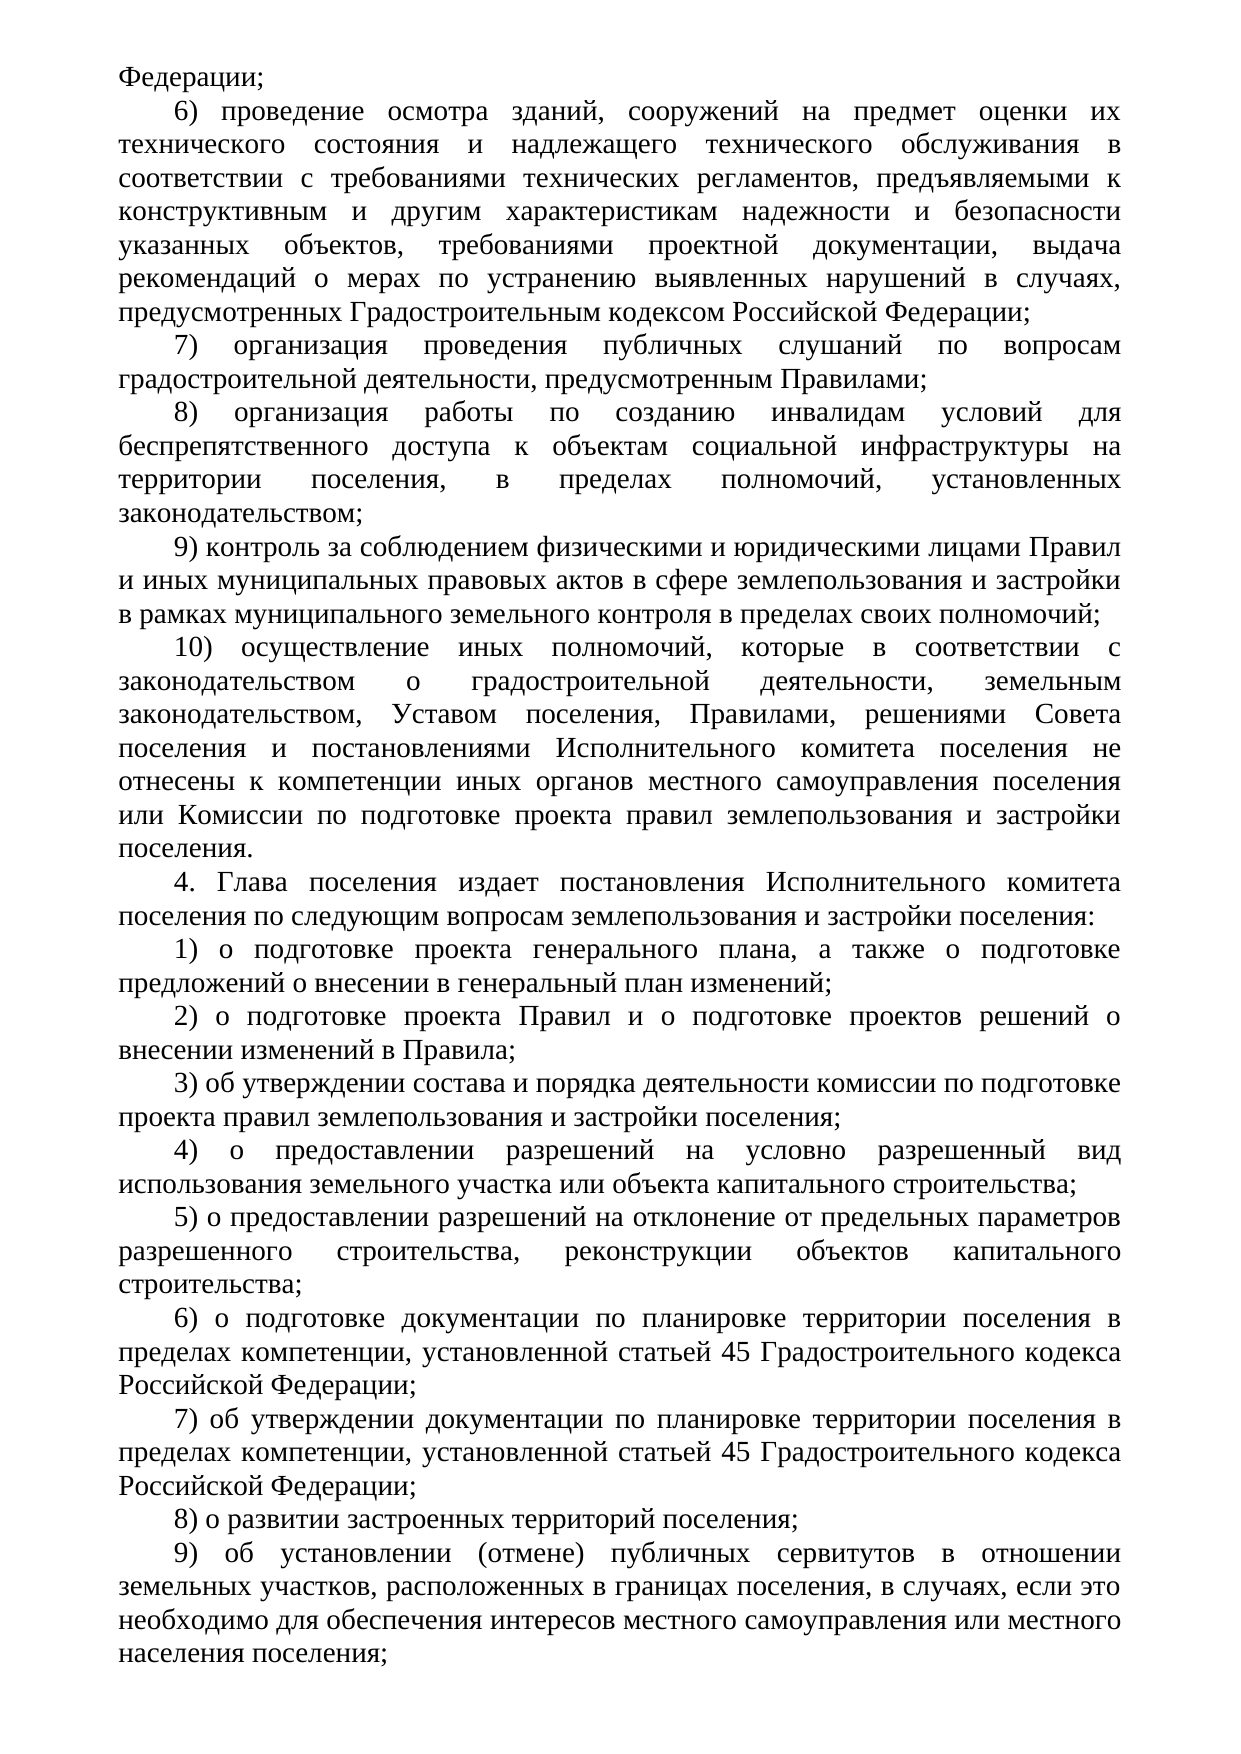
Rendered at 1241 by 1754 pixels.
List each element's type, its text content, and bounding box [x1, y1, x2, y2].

text 8) о развитии застроенных территорий поселения; [118, 1501, 1122, 1535]
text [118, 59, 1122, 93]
text 6) проведение осмотра зданий, сооружений на предмет оценки их технического состояния и надлежащего технического обслуживания в соответствии с требованиями технических регламентов, предъявляемыми к конструктивным и другим характеристикам надежности и безопасности указанных объектов, требованиями проектной документации, выдача рекомендаций о мерах по устранению выявленных нарушений в случаях, предусмотренных Градостроительным кодексом Российской Федерации; [118, 93, 1122, 327]
text 7) об утверждении документации по планировке территории поселения в пределах компетенции, установленной статьей 45 Градостроительного кодекса Российской Федерации; [118, 1401, 1122, 1501]
text 10) осуществление иных полномочий, которые в соответствии с законодательством о градостроительной деятельности, земельным законодательством, Уставом поселения, Правилами, решениями Совета поселения и постановлениями Исполнительного комитета поселения не отнесены к компетенции иных органов местного самоуправления поселения или Комиссии по подготовке проекта правил землепользования и застройки поселения. [118, 629, 1122, 864]
text 4. Глава поселения издает постановления Исполнительного комитета поселения по следующим вопросам землепользования и застройки поселения: [118, 864, 1122, 931]
text 4) о предоставлении разрешений на условно разрешенный вид использования земельного участка или объекта капитального строительства; [118, 1132, 1122, 1199]
text 1) о подготовке проекта генерального плана, а также о подготовке предложений о внесении в генеральный план изменений; [118, 931, 1122, 998]
text 9) контроль за соблюдением физическими и юридическими лицами Правил и иных муниципальных правовых актов в сфере землепользования и застройки в рамках муниципального земельного контроля в пределах своих полномочий; [118, 529, 1122, 629]
text 3) об утверждении состава и порядка деятельности комиссии по подготовке проекта правил землепользования и застройки поселения; [118, 1065, 1122, 1132]
text 6) о подготовке документации по планировке территории поселения в пределах компетенции, установленной статьей 45 Градостроительного кодекса Российской Федерации; [118, 1300, 1122, 1401]
text 7) организация проведения публичных слушаний по вопросам градостроительной деятельности, предусмотренным Правилами; [118, 327, 1122, 394]
text 2) о подготовке проекта Правил и о подготовке проектов решений о внесении изменений в Правила; [118, 998, 1122, 1065]
text 5) о предоставлении разрешений на отклонение от предельных параметров разрешенного строительства, реконструкции объектов капитального строительства; [118, 1199, 1122, 1300]
text 8) организация работы по созданию инвалидам условий для беспрепятственного доступа к объектам социальной инфраструктуры на территории поселения, в пределах полномочий, установленных законодательством; [118, 394, 1122, 529]
text 9) об установлении (отмене) публичных сервитутов в отношении земельных участков, расположенных в границах поселения, в случаях, если это необходимо для обеспечения интересов местного самоуправления или местного населения поселения; [118, 1535, 1122, 1669]
